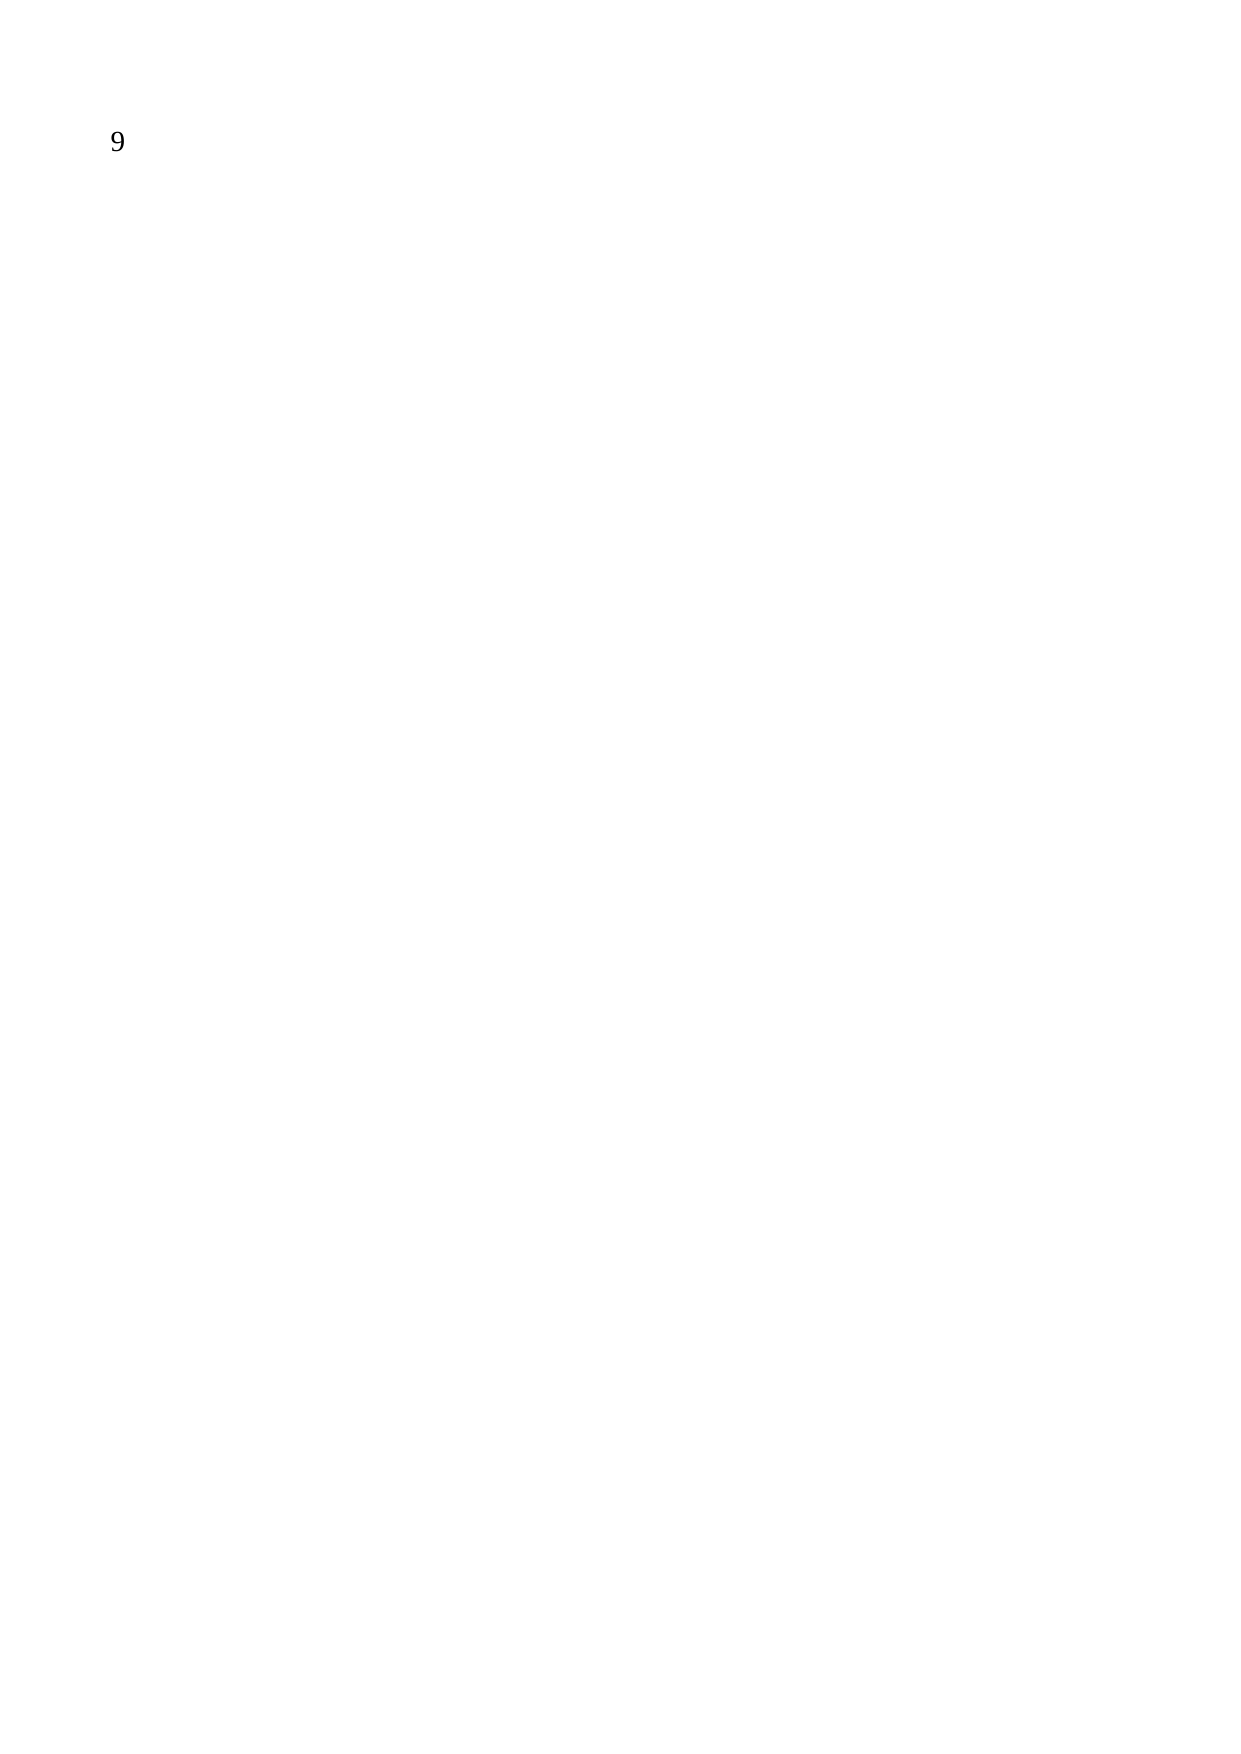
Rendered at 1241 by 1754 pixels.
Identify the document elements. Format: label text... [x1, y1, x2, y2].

text 9 [110, 125, 1126, 158]
